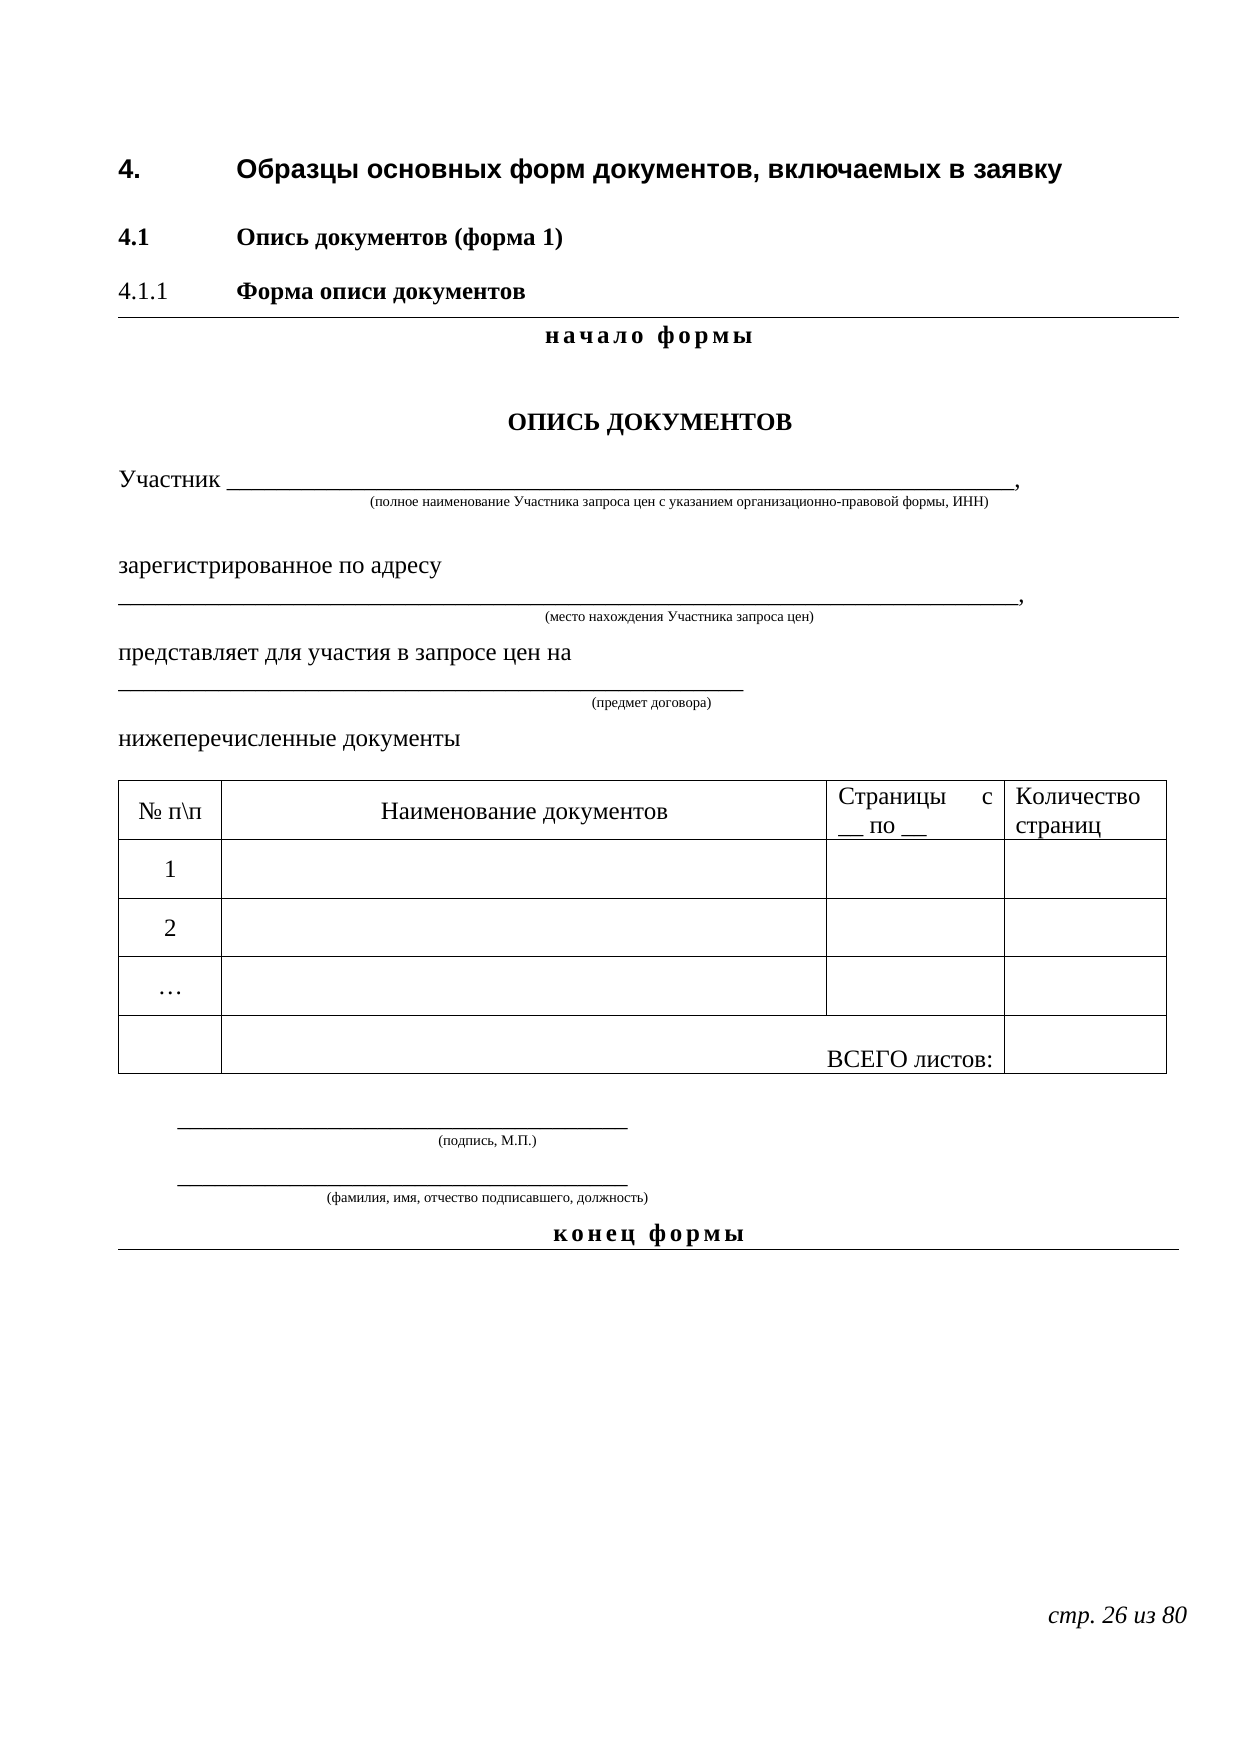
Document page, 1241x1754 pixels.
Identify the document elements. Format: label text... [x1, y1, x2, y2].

text Участник _______________________________________________________________, [118, 464, 1181, 493]
list Форма описи документов [118, 276, 1181, 305]
text ________________________________________________________________________, [118, 579, 1181, 608]
table_cell [1005, 1016, 1166, 1073]
text конец формы [118, 1218, 1179, 1249]
text (подпись, М.П.) [118, 1132, 797, 1160]
table_cell [827, 840, 1004, 897]
table_header Количество страниц [1005, 781, 1166, 839]
table_cell [1005, 840, 1166, 897]
table_cell [827, 899, 1004, 956]
table_cell [222, 840, 826, 897]
text представляет для участия в запросе цен на [118, 637, 1181, 665]
table_cell [1005, 899, 1166, 956]
text __________________________________________________ [118, 665, 1181, 694]
text ____________________________________ [118, 1160, 1181, 1189]
text ОПИСЬ ДОКУМЕНТОВ [118, 407, 1181, 435]
text (фамилия, имя, отчество подписавшего, должность) [118, 1189, 797, 1218]
text нижеперечисленные документы [118, 723, 1181, 752]
table_cell ВСЕГО листов: [222, 1016, 1004, 1073]
table_header Наименование документов [222, 781, 826, 839]
text ____________________________________ [118, 1103, 1181, 1132]
table_cell [222, 957, 826, 1014]
table_cell 2 [119, 899, 221, 956]
subtitle Образцы основных форм документов, включаемых в заявку [118, 153, 1181, 185]
text (место нахождения Участника запроса цен) [118, 608, 1181, 637]
table_cell [827, 957, 1004, 1014]
table_cell [1005, 957, 1166, 1014]
text начало формы [118, 318, 1179, 349]
table_cell [119, 1016, 221, 1073]
table_cell 1 [119, 840, 221, 897]
text (предмет договора) [118, 694, 1181, 723]
text (полное наименование Участника запроса цен с указанием организационно-правовой формы, ИНН) [118, 493, 1181, 522]
table_cell [222, 899, 826, 956]
table_cell … [119, 957, 221, 1014]
table_header № п\п [119, 781, 221, 839]
subtitle Опись документов (форма 1) [118, 222, 1181, 251]
text зарегистрированное по адресу [118, 550, 1181, 579]
table_header Страницы с __ по __ [827, 781, 1004, 839]
